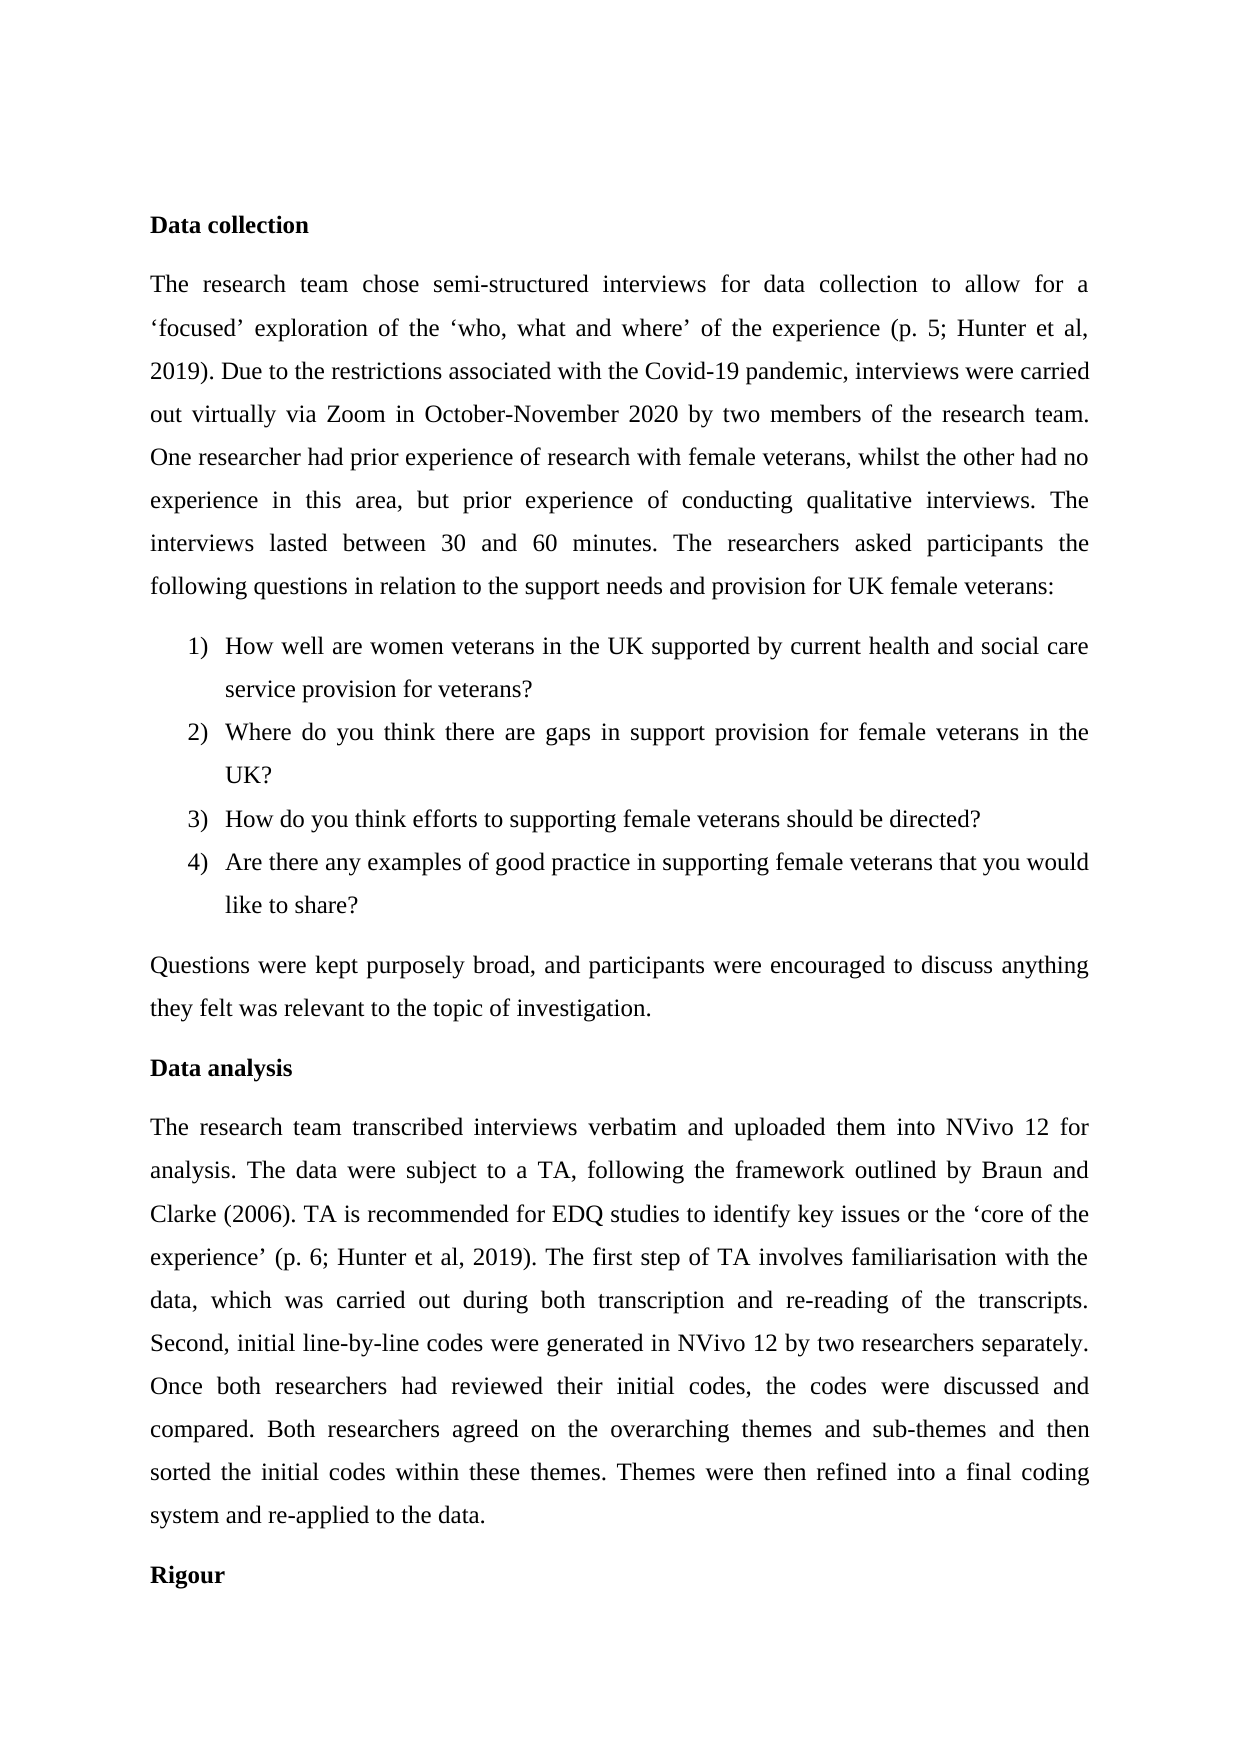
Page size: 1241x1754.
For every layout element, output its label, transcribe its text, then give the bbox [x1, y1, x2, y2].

list How well are women veterans in the UK supported by current health and social care service provision for veterans? [187, 631, 1090, 703]
list Where do you think there are gaps in support provision for female veterans in the UK? [187, 717, 1090, 789]
list Are there any examples of good practice in supporting female veterans that you would like to share? [187, 847, 1090, 919]
list How do you think efforts to supporting female veterans should be directed? [187, 804, 1090, 832]
text Questions were kept purposely broad, and participants were encouraged to discuss anything they felt was relevant to the topic of investigation. [150, 950, 1090, 1022]
subtitle Data collection [150, 210, 1090, 238]
text The research team chose semi-structured interviews for data collection to allow for a ‘focused’ exploration of the ‘who, what and where’ of the experience (p. 5; Hunter et al, 2019). Due to the restrictions associated with the Covid-19 pandemic, interviews were carried out virtually via Zoom in October-November 2020 by two members of the research team. One researcher had prior experience of research with female veterans, whilst the other had no experience in this area, but prior experience of conducting qualitative interviews. The interviews lasted between 30 and 60 minutes. The researchers asked participants the following questions in relation to the support needs and provision for UK female veterans: [150, 269, 1090, 600]
subtitle Rigour [150, 1560, 1090, 1589]
subtitle Data analysis [150, 1053, 1090, 1081]
text The research team transcribed interviews verbatim and uploaded them into NVivo 12 for analysis. The data were subject to a TA, following the framework outlined by Braun and Clarke (2006). TA is recommended for EDQ studies to identify key issues or the ‘core of the experience’ (p. 6; Hunter et al, 2019). The first step of TA involves familiarisation with the data, which was carried out during both transcription and re-reading of the transcripts. Second, initial line-by-line codes were generated in NVivo 12 by two researchers separately. Once both researchers had reviewed their initial codes, the codes were discussed and compared. Both researchers agreed on the overarching themes and sub-themes and then sorted the initial codes within these themes. Themes were then refined into a final coding system and re-applied to the data. [150, 1112, 1090, 1529]
